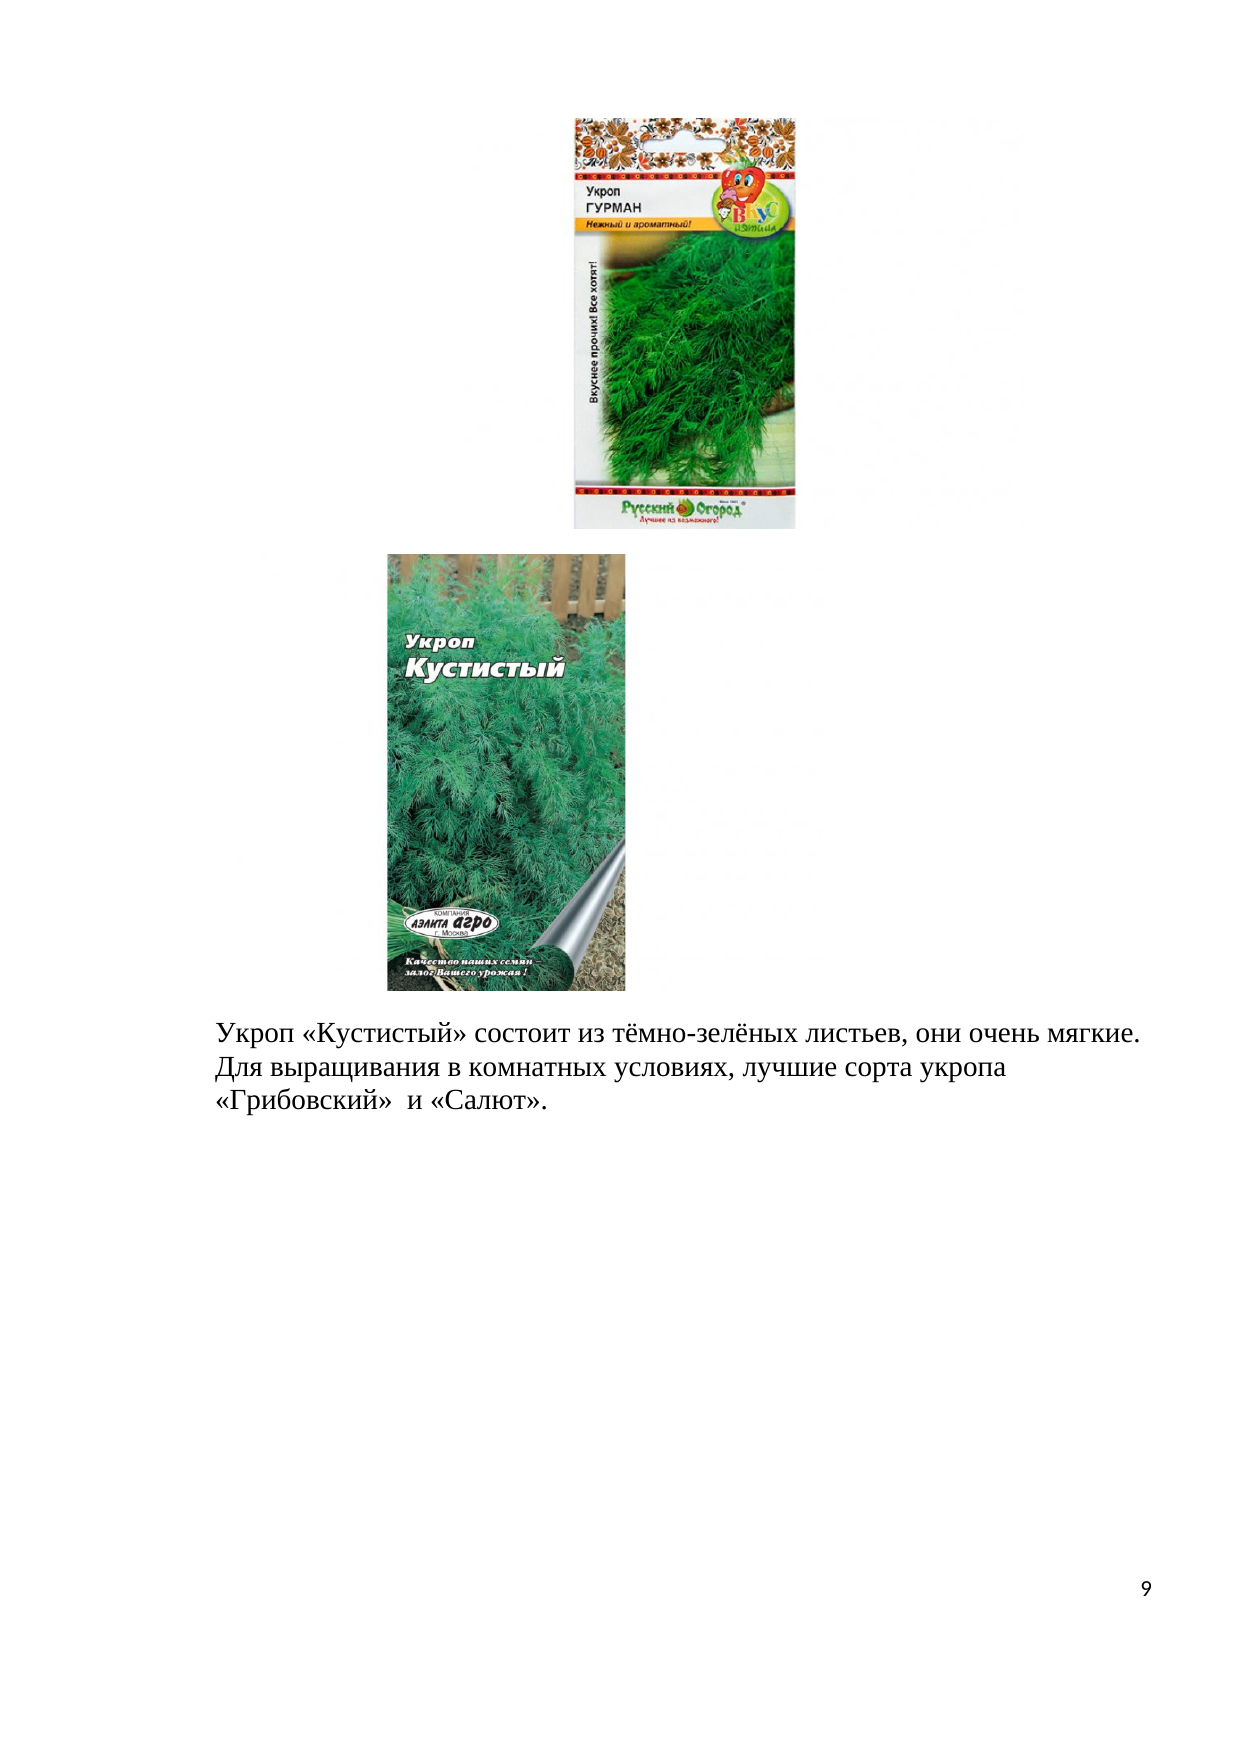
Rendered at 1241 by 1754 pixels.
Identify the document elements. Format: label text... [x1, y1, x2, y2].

text Для выращивания в комнатных условиях, лучшие сорта укропа [215, 1049, 1152, 1082]
text Укроп «Кустистый» состоит из тёмно-зелёных листьев, они очень мягкие. [215, 1015, 1152, 1049]
picture [214, 554, 823, 991]
picture [341, 118, 1025, 529]
text «Грибовский» и «Салют». [215, 1082, 1152, 1116]
